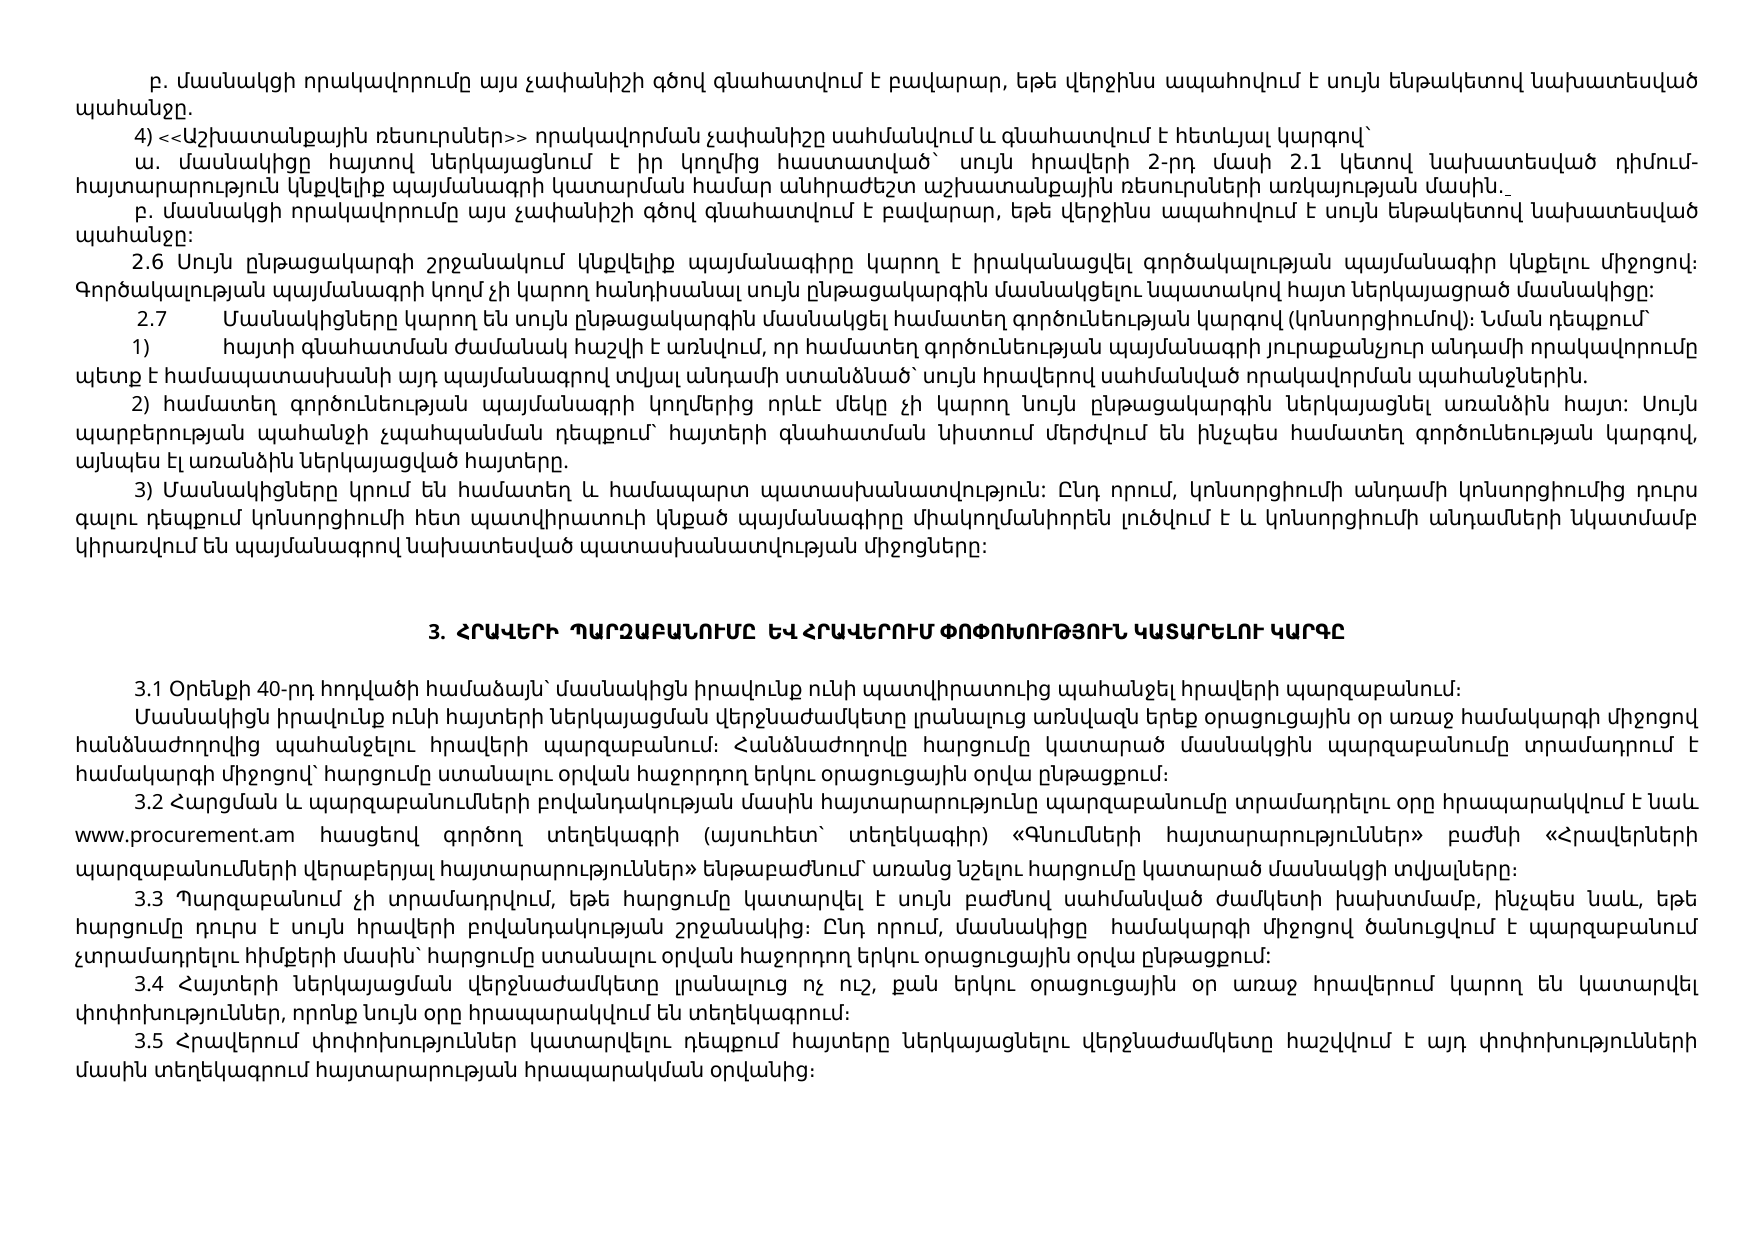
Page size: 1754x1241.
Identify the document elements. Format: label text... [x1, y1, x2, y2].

text 2.7 Մասնակիցները կարող են սույն ընթացակարգին մասնակցել համատեղ գործունեության կարգով (կոնսորցիումով)։ Նման դեպքում` [75, 304, 1698, 332]
text 2.6 Սույն ընթացակարգի շրջանակում կնքվելիք պայմանագիրը կարող է իրականացվել գործակալության պայմանագիր կնքելու միջոցով։ Գործակալության պայմանագրի կողմ չի կարող հանդիսանալ սույն ընթացակարգին մասնակցելու նպատակով հայտ ներկայացրած մասնակիցը: [75, 247, 1698, 304]
text Մասնակիցն իրավունք ունի հայտերի ներկայացման վերջնաժամկետը լրանալուց առնվազն երեք օրացուցային օր առաջ համակարգի միջոցով հանձնաժողովից պահանջելու հրավերի պարզաբանում։ Հանձնաժողովը հարցումը կատարած մասնակցին պարզաբանումը տրամադրում է համակարգի միջոցով` հարցումը ստանալու օրվան հաջորդող երկու օրացուցային օրվա ընթացքում։ [75, 702, 1698, 787]
text 3.5 Հրավերում փոփոխություններ կատարվելու դեպքում հայտերը ներկայացնելու վերջնաժամկետը հաշվվում է այդ փոփոխությունների մասին տեղեկագրում հայտարարության հրապարակման օրվանից։ [75, 1026, 1698, 1083]
text բ. մասնակցի որակավորումը այս չափանիշի գծով գնահատվում է բավարար, եթե վերջինս ապահովում է սույն ենթակետով նախատեսված պահանջը: [75, 199, 1698, 247]
text 2) համատեղ գործունեության պայմանագրի կողմերից որևէ մեկը չի կարող նույն ընթացակարգին ներկայացնել առանձին հայտ: Սույն պարբերության պահանջի չպահպանման դեպքում` հայտերի գնահատման նիստում մերժվում են ինչպես համատեղ գործունեության կարգով, այնպես էլ առանձին ներկայացված հայտերը. [75, 389, 1698, 475]
text 3.1 Օրենքի 40-րդ հոդվածի համաձայն` մասնակիցն իրավունք ունի պատվիրատուից պահանջել հրավերի պարզաբանում։ [75, 674, 1698, 702]
text 4) <<Աշխատանքային ռեսուրսներ>> որակավորման չափանիշը սահմանվում և գնահատվում է հետևյալ կարգով` [75, 122, 1698, 150]
text 1) հայտի գնահատման ժամանակ հաշվի է առնվում, որ համատեղ գործունեության պայմանագրի յուրաքանչյուր անդամի որակավորումը պետք է համապատասխանի այդ պայմանագրով տվյալ անդամի ստանձնած` սույն հրավերով սահմանված որակավորման պահանջներին. [75, 332, 1698, 389]
text 3.4 Հայտերի ներկայացման վերջնաժամկետը լրանալուց ոչ ուշ, քան երկու օրացուցային օր առաջ հրավերում կարող են կատարվել փոփոխություններ, որոնք նույն օրը հրապարակվում են տեղեկագրում։ [75, 969, 1698, 1026]
text 3) Մասնակիցները կրում են համատեղ և համապարտ պատասխանատվություն: Ընդ որում, կոնսորցիումի անդամի կոնսորցիումից դուրս գալու դեպքում կոնսորցիումի հետ պատվիրատուի կնքած պայմանագիրը միակողմանիորեն լուծվում է և կոնսորցիումի անդամների նկատմամբ կիրառվում են պայմանագրով նախատեսված պատասխանատվության միջոցները: [75, 475, 1698, 560]
text 3.2 Հարցման և պարզաբանումների բովանդակության մասին հայտարարությունը պարզաբանումը տրամադրելու օրը հրապարակվում է նաև www.procurement.am հասցեով գործող տեղեկագրի (այսուհետ` տեղեկագիր) «Գնումների հայտարարություններ» բաժնի «Հրավերների պարզաբանումների վերաբերյալ հայտարարություններ» ենթաբաժնում` առանց նշելու հարցումը կատարած մասնակցի տվյալները։ [75, 787, 1698, 884]
text ա. մասնակիցը հայտով ներկայացնում է իր կողմից հաստատված` սույն հրավերի 2-րդ մասի 2.1 կետով նախատեսված դիմում-հայտարարություն կնքվելիք պայմանագրի կատարման համար անհրաժեշտ աշխատանքային ռեսուրսների առկայության մասին. [75, 150, 1698, 199]
text բ. մասնակցի որակավորումը այս չափանիշի գծով գնահատվում է բավարար, եթե վերջինս ապահովում է սույն ենթակետով նախատեսված պահանջը. [75, 69, 1698, 122]
text 3. ՀՐԱՎԵՐԻ ՊԱՐԶԱԲԱՆՈՒՄԸ ԵՎ ՀՐԱՎԵՐՈՒՄ ՓՈՓՈԽՈՒԹՅՈՒՆ ԿԱՏԱՐԵԼՈՒ ԿԱՐԳԸ [75, 617, 1698, 645]
text 3.3 Պարզաբանում չի տրամադրվում, եթե հարցումը կատարվել է սույն բաժնով սահմանված ժամկետի խախտմամբ, ինչպես նաև, եթե հարցումը դուրս է սույն հրավերի բովանդակության շրջանակից։ Ընդ որում, մասնակիցը համակարգի միջոցով ծանուցվում է պարզաբանում չտրամադրելու հիմքերի մասին` հարցումը ստանալու օրվան հաջորդող երկու օրացուցային օրվա ընթացքում: [75, 884, 1698, 969]
